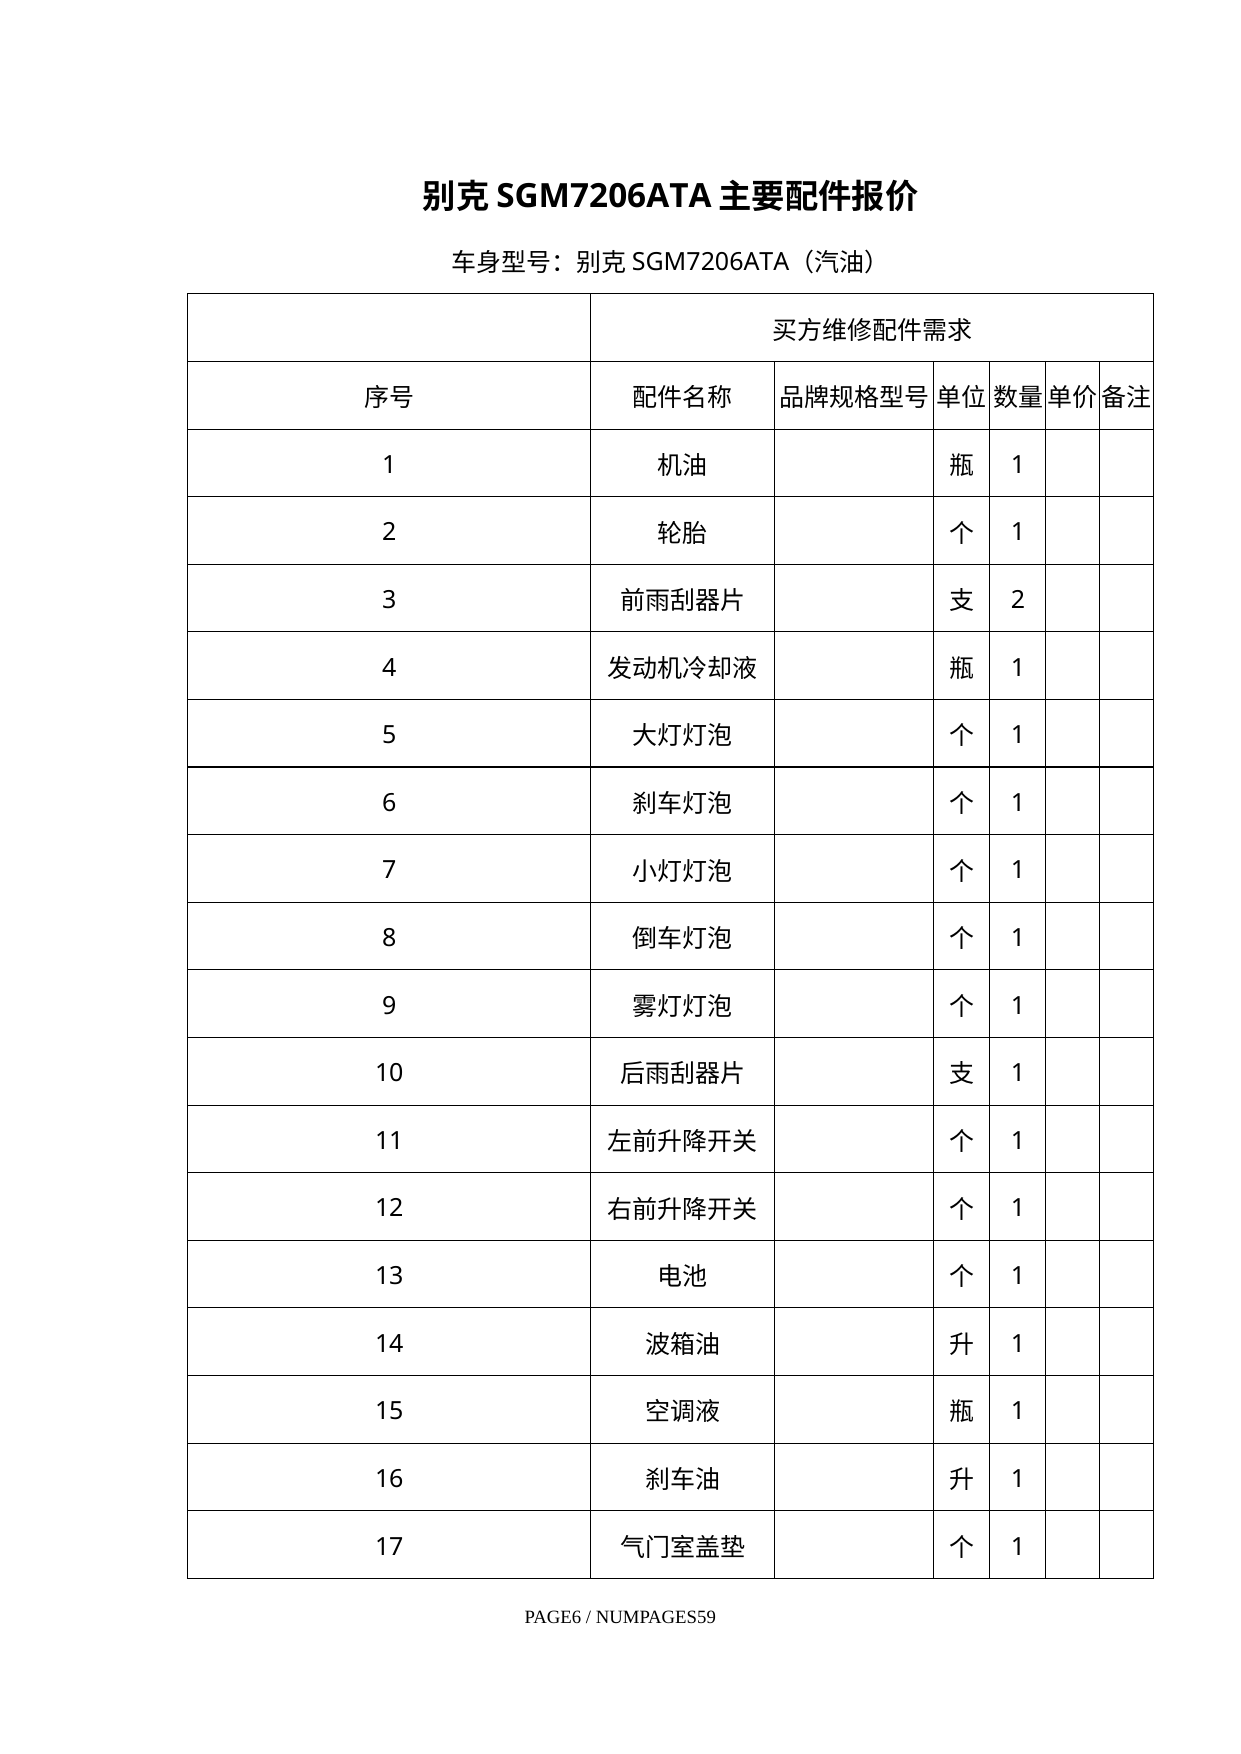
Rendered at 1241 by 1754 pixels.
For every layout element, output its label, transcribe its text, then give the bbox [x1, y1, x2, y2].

table_cell 5 [188, 700, 590, 766]
table_cell 个 [934, 497, 989, 564]
table_cell 1 [990, 1241, 1045, 1307]
table_cell 15 [188, 1376, 590, 1442]
table_cell 空调液 [591, 1376, 774, 1442]
table_cell 瓶 [934, 632, 989, 699]
table_cell 1 [990, 970, 1045, 1037]
table_cell [775, 700, 933, 766]
table_cell [1046, 1038, 1099, 1104]
table_cell [775, 632, 933, 699]
table_cell [775, 1038, 933, 1104]
table_cell [1100, 1444, 1153, 1510]
table_cell 13 [188, 1241, 590, 1307]
table_cell 1 [990, 1444, 1045, 1510]
table_cell 个 [934, 1511, 989, 1578]
table_cell 个 [934, 970, 989, 1037]
table_cell 气门室盖垫 [591, 1511, 774, 1578]
table_cell 1 [990, 497, 1045, 564]
table_cell [1046, 835, 1099, 902]
table_cell [775, 565, 933, 631]
table_cell 个 [934, 903, 989, 969]
table_cell 6 [188, 768, 590, 834]
table_cell 波箱油 [591, 1308, 774, 1375]
table_cell 单位 [934, 362, 989, 428]
table_cell [1046, 1106, 1099, 1172]
table_cell 支 [934, 565, 989, 631]
table_cell 右前升降开关 [591, 1173, 774, 1240]
table_cell 1 [188, 430, 590, 496]
table_cell [1100, 1173, 1153, 1240]
table_cell [1100, 1038, 1153, 1104]
table_cell 机油 [591, 430, 774, 496]
table_cell 个 [934, 700, 989, 766]
table_cell 8 [188, 903, 590, 969]
table_cell [775, 1511, 933, 1578]
table_cell [1046, 430, 1099, 496]
table_cell [1046, 1444, 1099, 1510]
table_cell [1100, 1106, 1153, 1172]
table_cell [1100, 835, 1153, 902]
table_cell [188, 294, 590, 361]
table_cell [1100, 1308, 1153, 1375]
table_cell 12 [188, 1173, 590, 1240]
table_cell [1100, 1511, 1153, 1578]
table_cell 瓶 [934, 430, 989, 496]
table_cell 10 [188, 1038, 590, 1104]
table_cell 刹车油 [591, 1444, 774, 1510]
table_cell 个 [934, 1106, 989, 1172]
table_cell 升 [934, 1308, 989, 1375]
table_cell [775, 430, 933, 496]
table_cell [1046, 700, 1099, 766]
table_cell 买方维修配件需求 [591, 294, 1153, 361]
table_cell 1 [990, 1106, 1045, 1172]
table_cell [1046, 1173, 1099, 1240]
table_cell 个 [934, 835, 989, 902]
table_cell [775, 970, 933, 1037]
table_cell [775, 1241, 933, 1307]
table_cell 单价 [1046, 362, 1099, 428]
table_cell 4 [188, 632, 590, 699]
table_cell 序号 [188, 362, 590, 428]
table_cell 1 [990, 1376, 1045, 1442]
table_cell 2 [188, 497, 590, 564]
table_cell 1 [990, 903, 1045, 969]
table_cell 9 [188, 970, 590, 1037]
table_cell [775, 903, 933, 969]
table_cell 1 [990, 1038, 1045, 1104]
table_cell 备注 [1100, 362, 1153, 428]
table_cell [1100, 700, 1153, 766]
table_cell 1 [990, 430, 1045, 496]
table_cell 数量 [990, 362, 1045, 428]
table_cell 电池 [591, 1241, 774, 1307]
table_cell [1046, 497, 1099, 564]
table_cell [1046, 768, 1099, 834]
table_cell [1046, 1511, 1099, 1578]
table_cell [775, 1173, 933, 1240]
table_cell 后雨刮器片 [591, 1038, 774, 1104]
table_cell 14 [188, 1308, 590, 1375]
table_cell [1100, 430, 1153, 496]
table_cell 16 [188, 1444, 590, 1510]
table_cell [1046, 1241, 1099, 1307]
table_cell 1 [990, 1173, 1045, 1240]
table_cell [1046, 565, 1099, 631]
table_cell 小灯灯泡 [591, 835, 774, 902]
table_cell 瓶 [934, 1376, 989, 1442]
table_cell 1 [990, 632, 1045, 699]
table_cell 车身型号：别克SGM7206ATA（汽油） [188, 227, 1153, 293]
table_cell [1100, 1241, 1153, 1307]
table_cell [1100, 497, 1153, 564]
table_cell [775, 768, 933, 834]
table_cell [775, 1376, 933, 1442]
table_cell [1100, 768, 1153, 834]
table_cell 升 [934, 1444, 989, 1510]
table_cell 7 [188, 835, 590, 902]
table_cell [775, 497, 933, 564]
table_cell [1100, 632, 1153, 699]
table_cell 17 [188, 1511, 590, 1578]
table_cell [775, 1444, 933, 1510]
table_cell [1100, 903, 1153, 969]
table_cell 雾灯灯泡 [591, 970, 774, 1037]
table_cell 前雨刮器片 [591, 565, 774, 631]
table_cell [1100, 1376, 1153, 1442]
table_cell [1046, 970, 1099, 1037]
table_cell 左前升降开关 [591, 1106, 774, 1172]
table_cell 1 [990, 835, 1045, 902]
table_cell 品牌规格型号 [775, 362, 933, 428]
table_cell 轮胎 [591, 497, 774, 564]
table_cell 1 [990, 1308, 1045, 1375]
table_cell 个 [934, 768, 989, 834]
table_cell 2 [990, 565, 1045, 631]
table_cell [775, 835, 933, 902]
table_cell 1 [990, 700, 1045, 766]
table_cell [775, 1106, 933, 1172]
table_cell [1046, 632, 1099, 699]
table_cell 大灯灯泡 [591, 700, 774, 766]
table_cell [1046, 1308, 1099, 1375]
table_cell 个 [934, 1241, 989, 1307]
table_cell [1100, 565, 1153, 631]
table_cell [775, 1308, 933, 1375]
table_cell 支 [934, 1038, 989, 1104]
table_cell [1046, 1376, 1099, 1442]
table_cell 11 [188, 1106, 590, 1172]
table_cell [1100, 970, 1153, 1037]
table_cell 3 [188, 565, 590, 631]
table_cell 刹车灯泡 [591, 768, 774, 834]
table_header 别克SGM7206ATA主要配件报价 [188, 160, 1153, 227]
table_cell 发动机冷却液 [591, 632, 774, 699]
table_cell 1 [990, 768, 1045, 834]
table_cell 1 [990, 1511, 1045, 1578]
table_cell 配件名称 [591, 362, 774, 428]
table_cell 个 [934, 1173, 989, 1240]
table_cell 倒车灯泡 [591, 903, 774, 969]
table_cell [1046, 903, 1099, 969]
